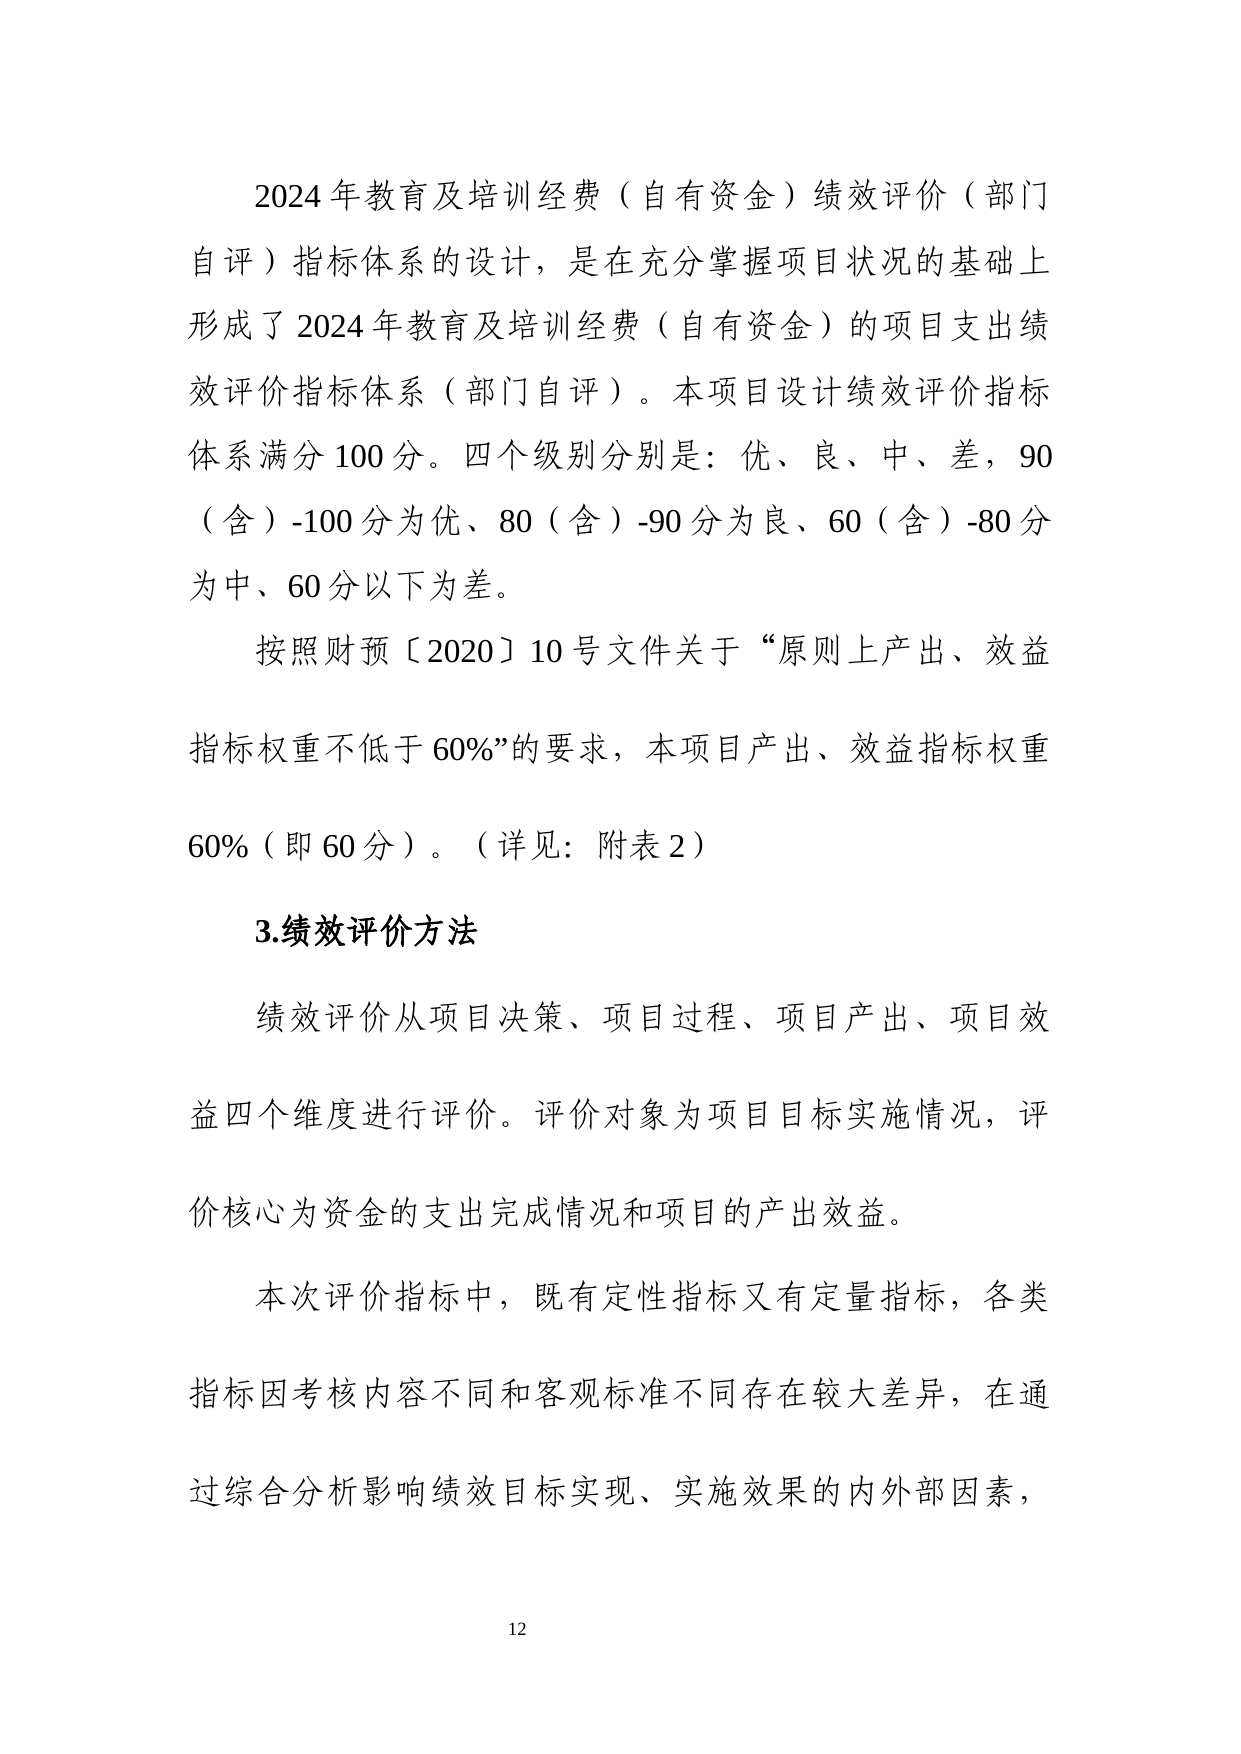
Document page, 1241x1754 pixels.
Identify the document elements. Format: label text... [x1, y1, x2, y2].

text 按照财预〔2020〕10号文件关于“原则上产出、效益指标权重不低于60%”的要求，本项目产出、效益指标权重60%（即60分）。（详见：附表2） [187, 617, 1053, 877]
text 2024年教育及培训经费（自有资金）绩效评价（部门自评）指标体系的设计，是在充分掌握项目状况的基础上，形成了2024年教育及培训经费（自有资金）的项目支出绩效评价指标体系（部门自评）。本项目设计绩效评价指标体系满分100分。四个级别分别是：优、良、中、差，90（含）-100分为优、80（含）-90分为良、60（含）-80分为中、60分以下为差。 [187, 162, 1053, 617]
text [187, 1261, 1053, 1521]
text 3.绩效评价方法 [187, 897, 1053, 962]
text 绩效评价从项目决策、项目过程、项目产出、项目效益四个维度进行评价。评价对象为项目目标实施情况，评价核心为资金的支出完成情况和项目的产出效益。 [187, 982, 1053, 1242]
